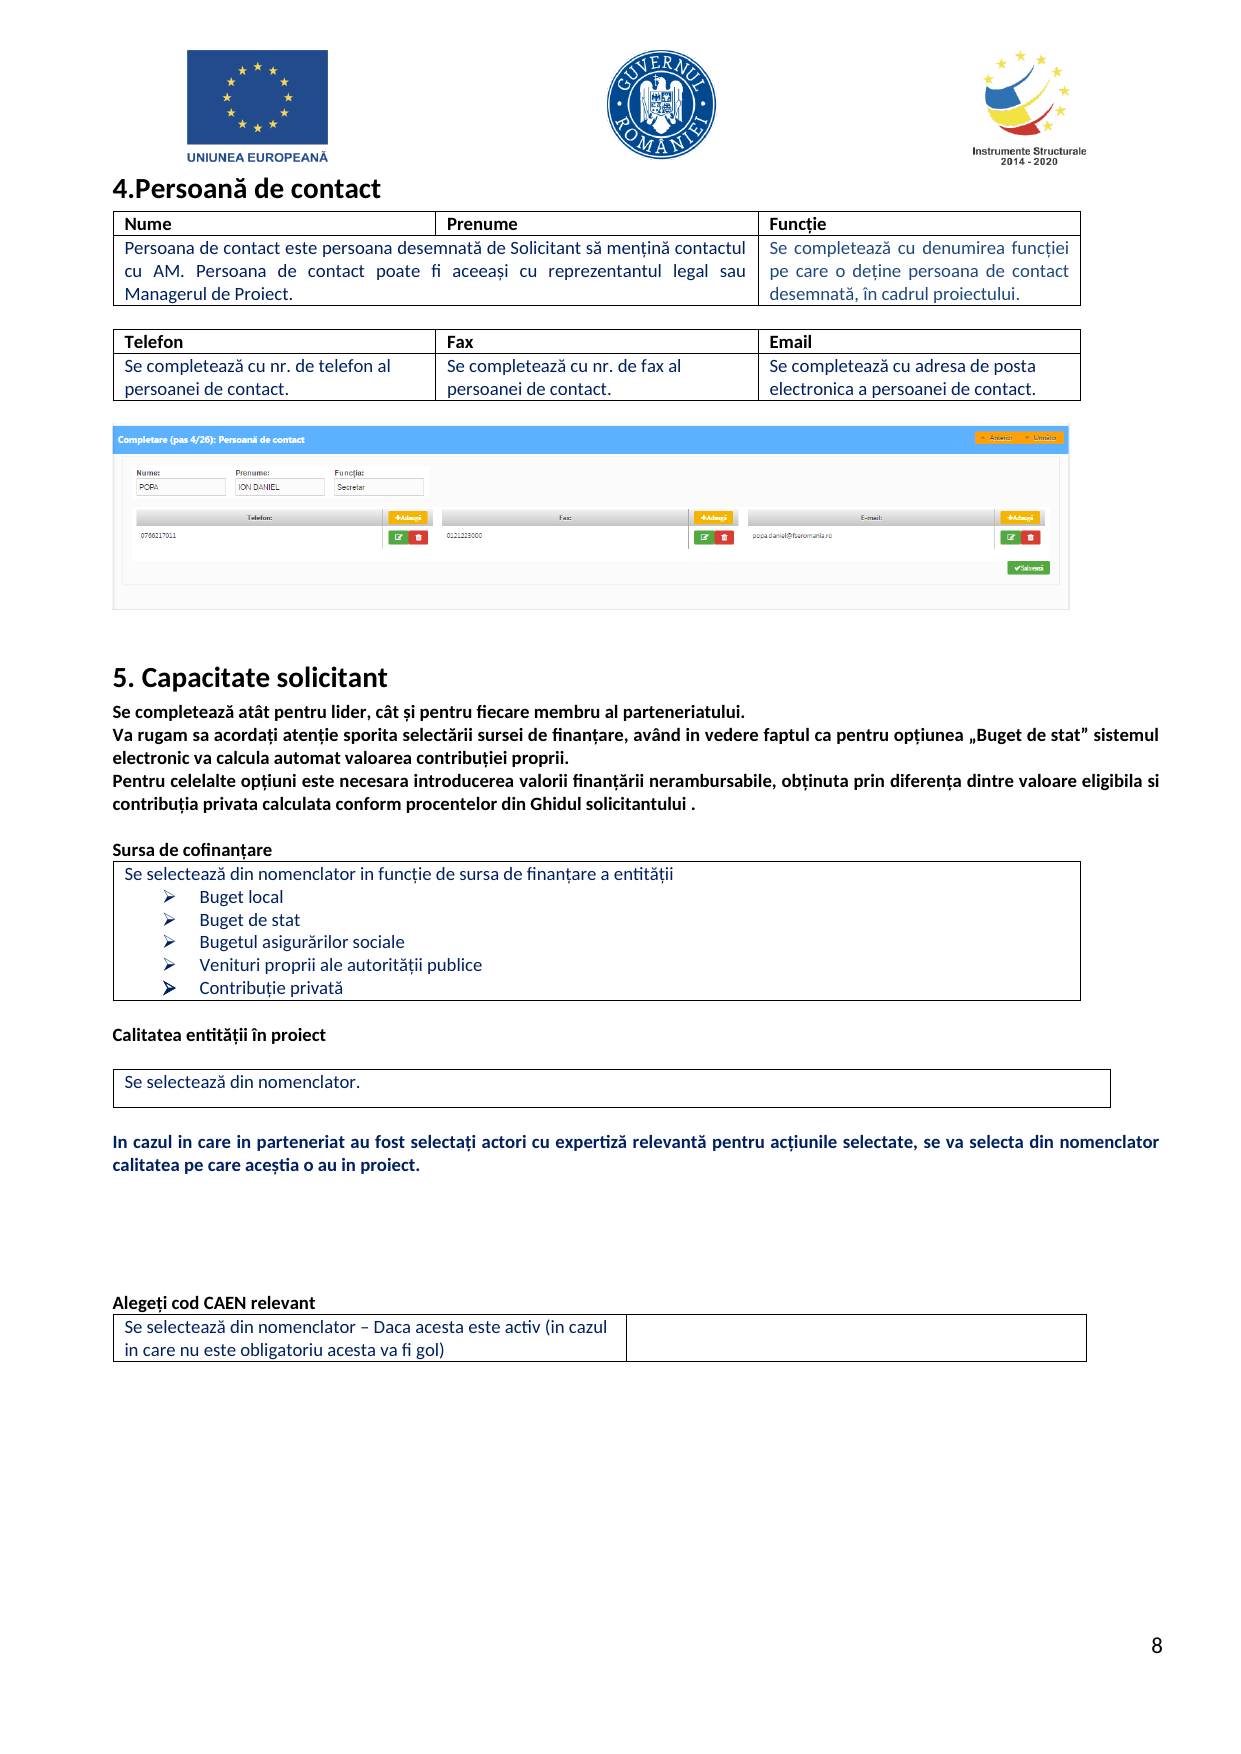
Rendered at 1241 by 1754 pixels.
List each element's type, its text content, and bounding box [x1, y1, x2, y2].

text Calitatea entității în proiect [112, 1023, 1162, 1046]
table_header Se selectează din nomenclator – Daca acesta este activ (in cazul in care nu este obligatoriu acesta va fi gol) [114, 1315, 626, 1361]
table_cell Se completează cu denumirea funcției pe care o deține persoana de contact desemnată, în cadrul proiectului. [759, 236, 1080, 305]
subtitle 4.Persoană de contact [112, 130, 1162, 206]
table_header Prenume [436, 212, 758, 235]
subtitle 5. Capacitate solicitant [112, 659, 1162, 695]
text Alegeți cod CAEN relevant [112, 1291, 1162, 1314]
table_header Se selectează din nomenclator. [114, 1070, 1110, 1107]
picture [605, 48, 717, 130]
table_header Email [759, 330, 1080, 353]
picture [112, 423, 1071, 610]
list Se completează atât pentru lider, cât și pentru fiecare membru al parteneriatului. [112, 701, 1162, 723]
picture [187, 50, 328, 130]
list Va rugam sa acordați atenție sporita selectării sursei de finanțare, având in vedere faptul ca pentru opțiunea „Buget de stat” sistemul electronic va calcula automat valoarea contribuției proprii. [112, 723, 1162, 769]
table_cell Se completează cu nr. de fax al persoanei de contact. [436, 354, 758, 400]
table_cell Se completează cu nr. de telefon al persoanei de contact. [114, 354, 435, 400]
table_cell Persoana de contact este persoana desemnată de Solicitant să mențină contactul cu AM. Persoana de contact poate fi aceeași cu reprezentantul legal sau Managerul de Proiect. [114, 236, 758, 305]
table_header Telefon [114, 330, 435, 353]
table_header Fax [436, 330, 758, 353]
table_header Nume [114, 212, 435, 235]
table_header [627, 1315, 1086, 1361]
list In cazul in care in parteneriat au fost selectați actori cu expertiză relevantă pentru acțiunile selectate, se va selecta din nomenclator calitatea pe care aceștia o au in proiect. [112, 1131, 1162, 1176]
table_cell Se completează cu adresa de posta electronica a persoanei de contact. [759, 354, 1080, 400]
text Sursa de cofinanțare [112, 838, 1162, 861]
picture [973, 50, 1086, 130]
table_header Se selectează din nomenclator in funcție de sursa de finanțare a entității Buget local Buget de stat Bugetul asigurărilor sociale Venituri proprii ale autorității publice Contribuție privată [114, 862, 1080, 999]
table_header Funcție [759, 212, 1080, 235]
list Pentru celelalte opțiuni este necesara introducerea valorii finanțării nerambursabile, obținuta prin diferența dintre valoare eligibila si contribuția privata calculata conform procentelor din Ghidul solicitantului . [112, 769, 1162, 815]
